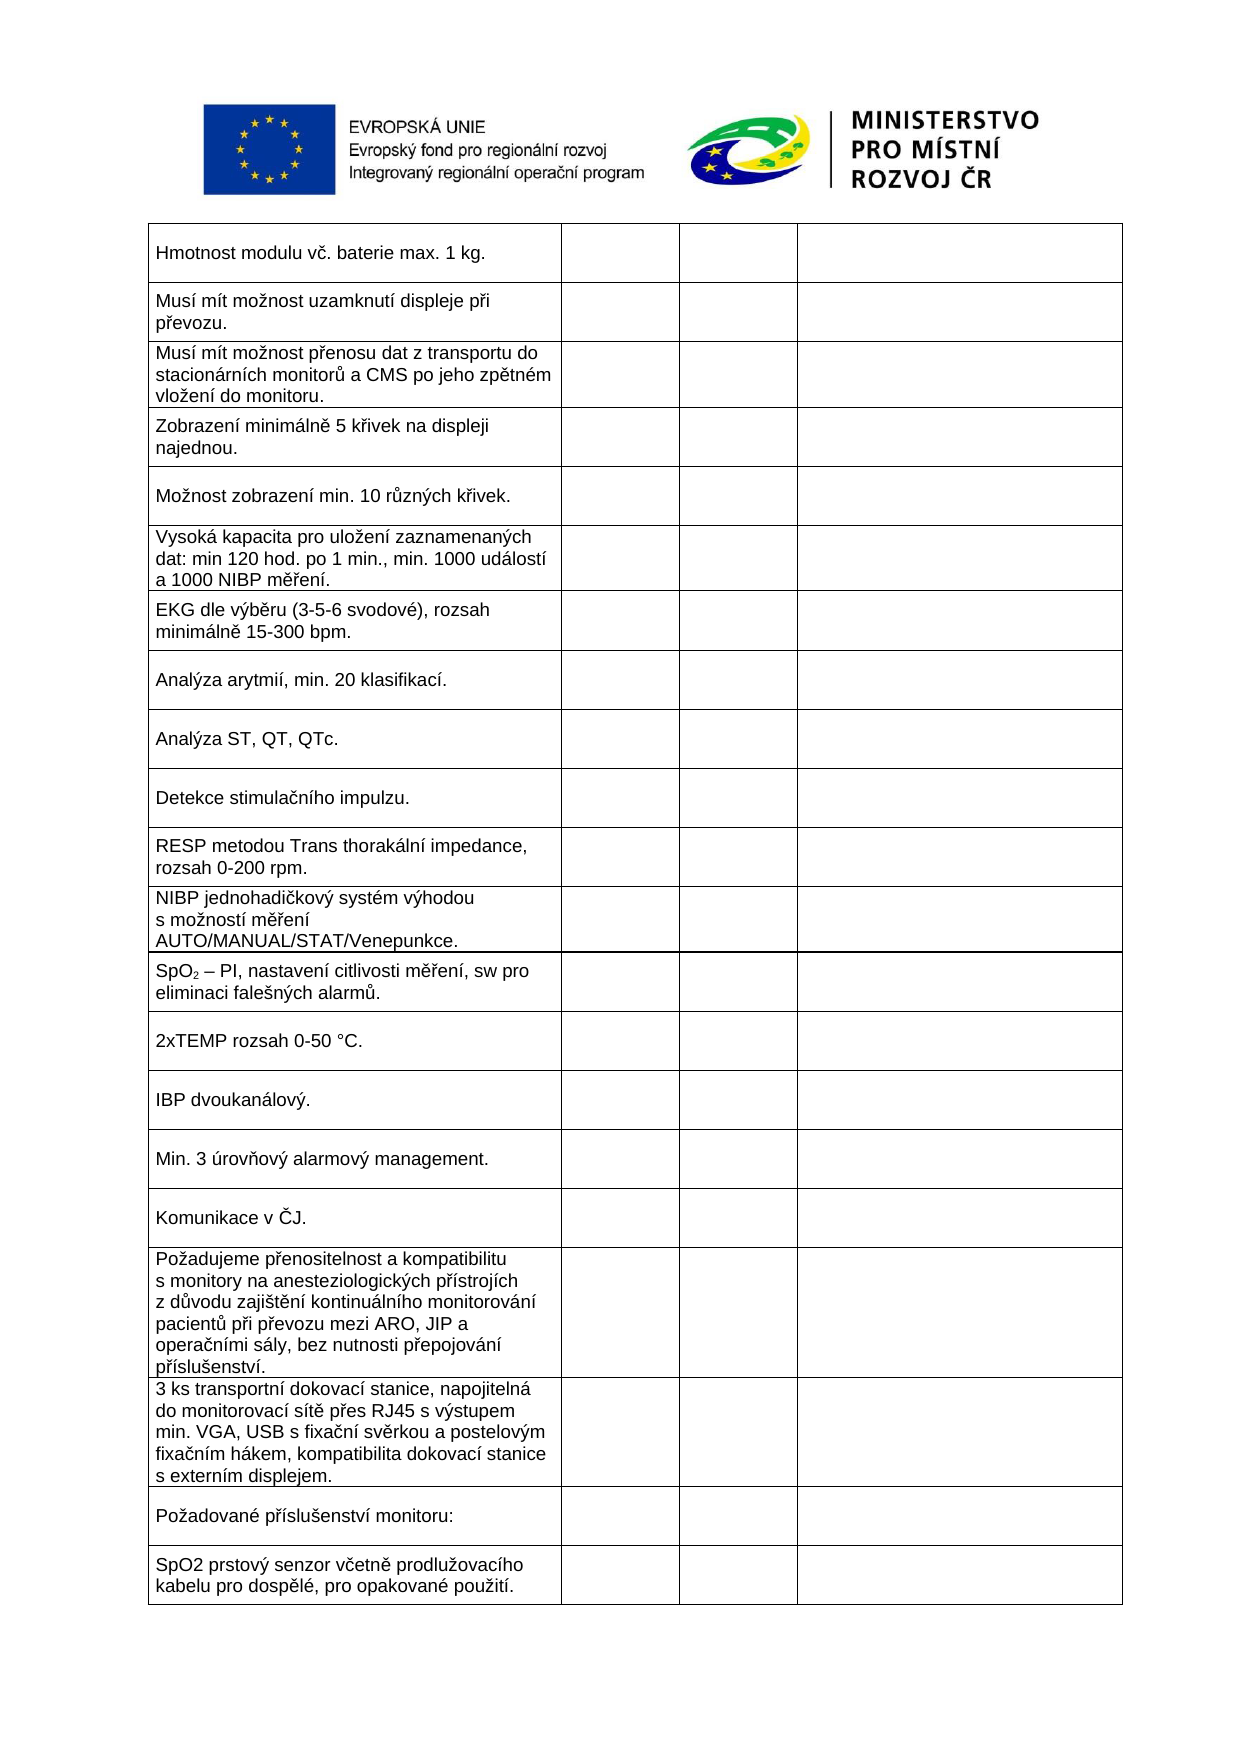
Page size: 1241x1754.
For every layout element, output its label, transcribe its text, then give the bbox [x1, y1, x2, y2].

table_cell SpO2 – PI, nastavení citlivosti měření, sw pro eliminaci falešných alarmů. [149, 953, 561, 1011]
table_cell [680, 591, 797, 649]
table_cell [798, 408, 1122, 466]
table_cell [680, 467, 797, 525]
table_cell [680, 953, 797, 1011]
table_cell [798, 1546, 1122, 1604]
table_cell NIBP jednohadičkový systém výhodou s možností měření AUTO/MANUAL/STAT/Venepunkce. [149, 887, 561, 951]
table_cell [680, 1071, 797, 1129]
table_cell [798, 283, 1122, 341]
table_cell [798, 467, 1122, 525]
table_cell RESP metodou Trans thorakální impedance, rozsah 0-200 rpm. [149, 828, 561, 886]
table_cell [562, 1487, 679, 1545]
table_cell [680, 1487, 797, 1545]
table_cell [798, 591, 1122, 649]
table_cell [798, 887, 1122, 951]
table_cell [798, 1248, 1122, 1377]
table_cell [798, 710, 1122, 768]
table_cell [680, 1012, 797, 1069]
table_cell IBP dvoukanálový. [149, 1071, 561, 1129]
table_cell [680, 1546, 797, 1604]
table_cell SpO2 prstový senzor včetně prodlužovacího kabelu pro dospělé, pro opakované použití. [149, 1546, 561, 1604]
table_cell [798, 1378, 1122, 1486]
table_cell [562, 467, 679, 525]
table_cell [680, 1248, 797, 1377]
table_cell [562, 224, 679, 282]
table_cell [680, 526, 797, 590]
table_cell [562, 887, 679, 951]
table_cell [562, 1378, 679, 1486]
table_cell Analýza arytmií, min. 20 klasifikací. [149, 651, 561, 708]
table_cell Požadované příslušenství monitoru: [149, 1487, 561, 1545]
table_cell [798, 224, 1122, 282]
table_cell Hmotnost modulu vč. baterie max. 1 kg. [149, 224, 561, 282]
table_cell [562, 526, 679, 590]
table_cell Musí mít možnost přenosu dat z transportu do stacionárních monitorů a CMS po jeho zpětném vložení do monitoru. [149, 342, 561, 407]
table_cell [562, 953, 679, 1011]
table_cell [680, 651, 797, 708]
table_cell Možnost zobrazení min. 10 různých křivek. [149, 467, 561, 525]
table_cell Musí mít možnost uzamknutí displeje při převozu. [149, 283, 561, 341]
table_cell Zobrazení minimálně 5 křivek na displeji najednou. [149, 408, 561, 466]
table_cell [680, 769, 797, 827]
table_cell [798, 1071, 1122, 1129]
table_cell [798, 1189, 1122, 1247]
table_cell [680, 1130, 797, 1188]
table_cell [562, 1130, 679, 1188]
table_cell [562, 1012, 679, 1069]
table_cell [562, 710, 679, 768]
table_cell [798, 1012, 1122, 1069]
table_cell [798, 651, 1122, 708]
table_cell [562, 591, 679, 649]
table_cell Detekce stimulačního impulzu. [149, 769, 561, 827]
table_cell [798, 1130, 1122, 1188]
table_cell [680, 408, 797, 466]
table_cell [798, 769, 1122, 827]
table_cell [680, 828, 797, 886]
table_cell [680, 224, 797, 282]
table_cell Min. 3 úrovňový alarmový management. [149, 1130, 561, 1188]
table_cell [680, 342, 797, 407]
table_cell 2xTEMP rozsah 0-50 °C. [149, 1012, 561, 1069]
table_cell [562, 828, 679, 886]
table_cell [680, 710, 797, 768]
table_cell [562, 769, 679, 827]
table_cell [680, 1189, 797, 1247]
table_cell Požadujeme přenositelnost a kompatibilitu s monitory na anesteziologických přístrojích z důvodu zajištění kontinuálního monitorování pacientů při převozu mezi ARO, JIP a operačními sály, bez nutnosti přepojování příslušenství. [149, 1248, 561, 1377]
table_cell [562, 651, 679, 708]
table_cell [562, 1071, 679, 1129]
table_cell [562, 408, 679, 466]
table_cell Analýza ST, QT, QTc. [149, 710, 561, 768]
table_cell [562, 1546, 679, 1604]
table_cell [562, 1189, 679, 1247]
table_cell [562, 342, 679, 407]
table_cell [798, 342, 1122, 407]
table_cell 3 ks transportní dokovací stanice, napojitelná do monitorovací sítě přes RJ45 s výstupem min. VGA, USB s fixační svěrkou a postelovým fixačním hákem, kompatibilita dokovací stanice s externím displejem. [149, 1378, 561, 1486]
table_cell Komunikace v ČJ. [149, 1189, 561, 1247]
table_cell [798, 953, 1122, 1011]
table_cell EKG dle výběru (3-5-6 svodové), rozsah minimálně 15-300 bpm. [149, 591, 561, 649]
table_cell [680, 283, 797, 341]
table_cell [798, 1487, 1122, 1545]
table_cell [680, 887, 797, 951]
table_cell Vysoká kapacita pro uložení zaznamenaných dat: min 120 hod. po 1 min., min. 1000 událostí a 1000 NIBP měření. [149, 526, 561, 590]
table_cell [680, 1378, 797, 1486]
table_cell [562, 1248, 679, 1377]
table_cell [798, 526, 1122, 590]
table_cell [798, 828, 1122, 886]
table_cell [562, 283, 679, 341]
